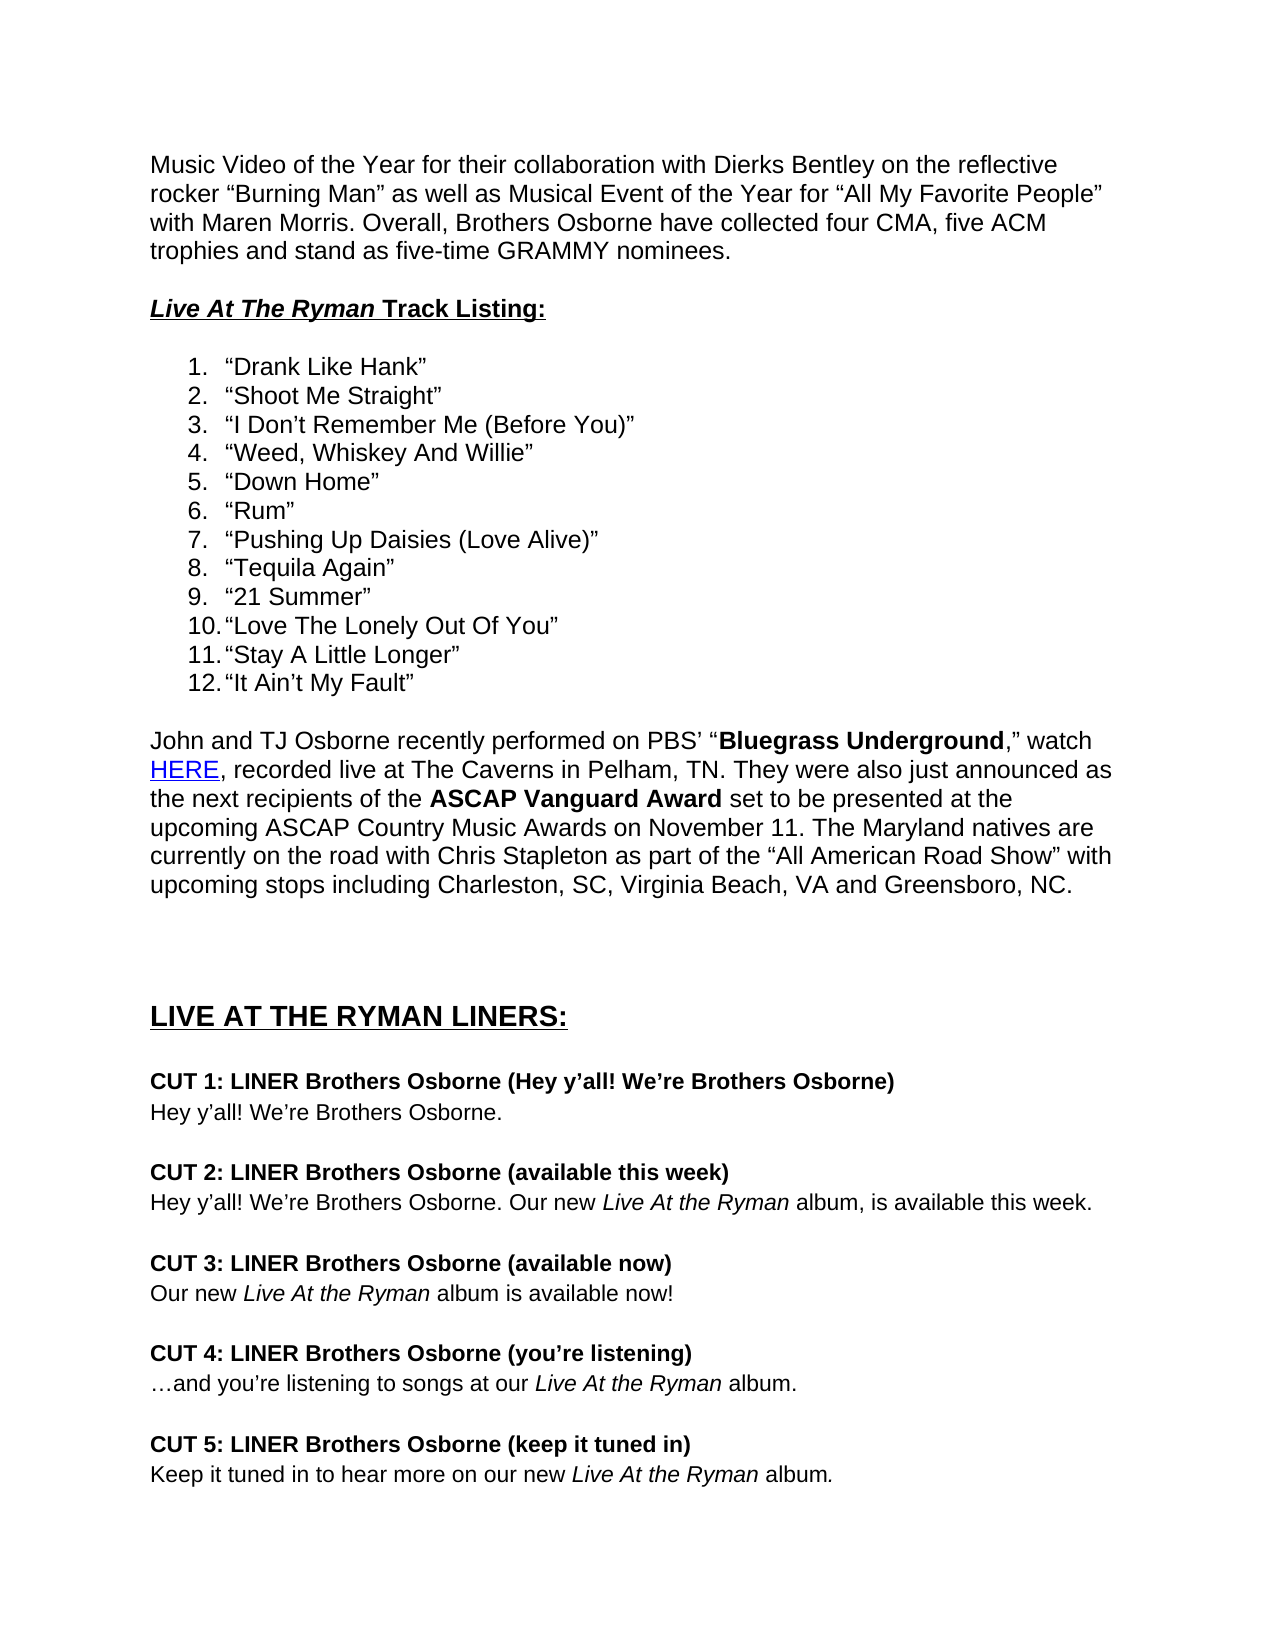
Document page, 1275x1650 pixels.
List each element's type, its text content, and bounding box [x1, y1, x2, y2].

list “It Ain’t My Fault” [187, 668, 1125, 697]
list “Tequila Again” [187, 553, 1125, 582]
list “Stay A Little Longer” [187, 639, 1125, 668]
list “Shoot Me Straight” [187, 381, 1125, 409]
text LIVE AT THE RYMAN LINERS: [150, 999, 1125, 1033]
list “Rum” [187, 496, 1125, 524]
text John and TJ Osborne recently performed on PBS’ “Bluegrass Underground,” watch HERE, recorded live at The Caverns in Pelham, TN. They were also just announced as the next recipients of the ASCAP Vanguard Award set to be presented at the upcoming ASCAP Country Music Awards on November 11. The Maryland natives are currently on the road with Chris Stapleton as part of the “All American Road Show” with upcoming stops including Charleston, SC, Virginia Beach, VA and Greensboro, NC. [150, 726, 1125, 899]
list “I Don’t Remember Me (Before You)” [187, 409, 1125, 438]
list “Love The Lonely Out Of You” [187, 611, 1125, 639]
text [150, 150, 1125, 265]
list “Pushing Up Daisies (Love Alive)” [187, 524, 1125, 553]
list “Weed, Whiskey And Willie” [187, 438, 1125, 467]
text CUT 1: LINER Brothers Osborne (Hey y’all! We’re Brothers Osborne) Hey y’all! We’re Brothers Osborne. CUT 2: LINER Brothers Osborne (available this week) Hey y’all! We’re Brothers Osborne. Our new Live At the Ryman album, is available this week. CUT 3: LINER Brothers Osborne (available now) Our new Live At the Ryman album is available now! CUT 4: LINER Brothers Osborne (you’re listening) …and you’re listening to songs at our Live At the Ryman album. CUT 5: LINER Brothers Osborne (keep it tuned in) Keep it tuned in to hear more on our new Live At the Ryman album. [150, 1038, 1125, 1487]
list “21 Summer” [187, 582, 1125, 611]
list “Down Home” [187, 467, 1125, 496]
text Live At The Ryman Track Listing: [150, 294, 1125, 323]
list “Drank Like Hank” [187, 352, 1125, 381]
